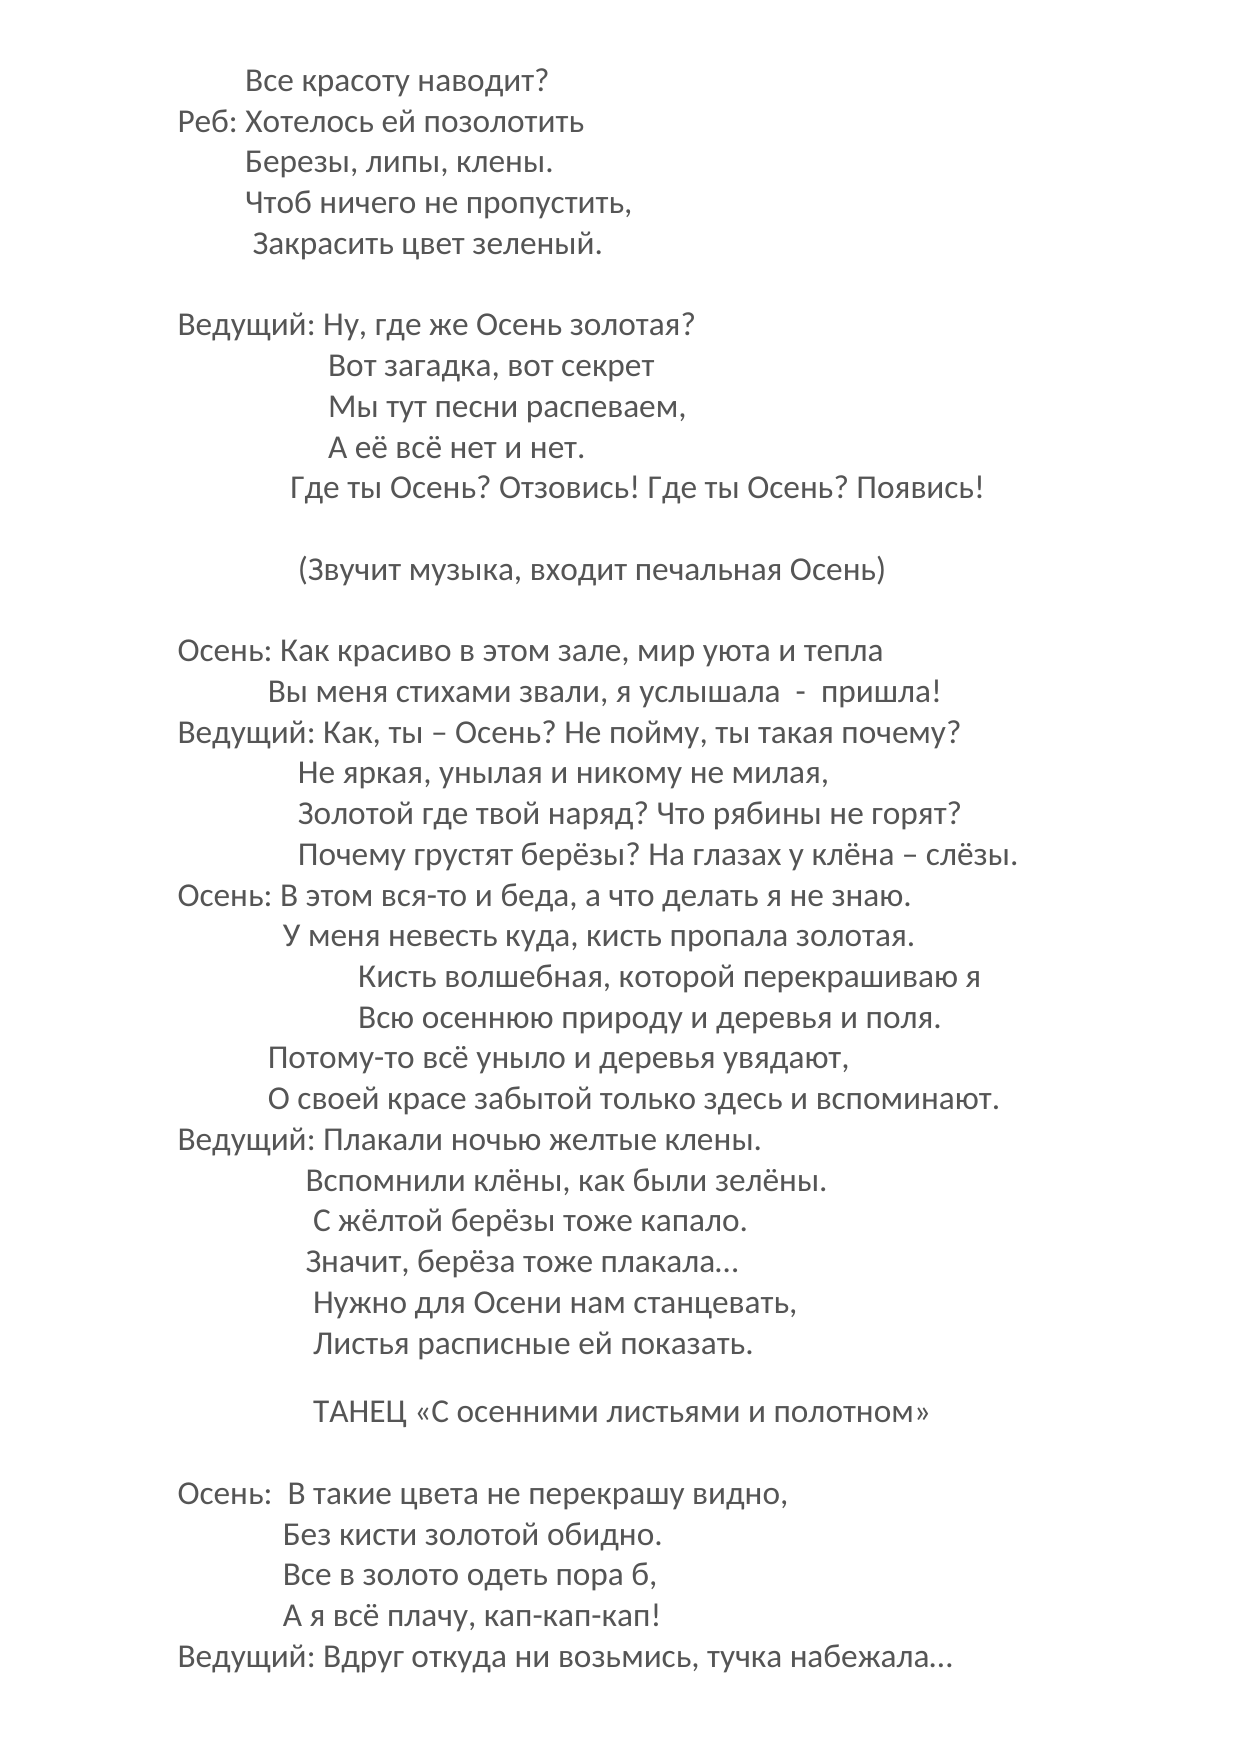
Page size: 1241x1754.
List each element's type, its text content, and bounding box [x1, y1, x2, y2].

text Ведущий: Плакали ночью желтые клены. [177, 1118, 1152, 1159]
text Все красоту наводит? [177, 59, 1152, 100]
text Кисть волшебная, которой перекрашиваю я [177, 955, 1152, 996]
text Березы, липы, клены. [177, 141, 1152, 181]
text Вы меня стихами звали, я услышала - пришла! [177, 670, 1152, 711]
text Осень: В этом вся-то и беда, а что делать я не знаю. [177, 874, 1152, 914]
text С жёлтой берёзы тоже капало. [177, 1199, 1152, 1240]
text Листья расписные ей показать. [177, 1322, 1152, 1362]
text ТАНЕЦ «С осенними листьями и полотном» [177, 1390, 1152, 1431]
text Вспомнили клёны, как были зелёны. [177, 1159, 1152, 1199]
text Все в золото одеть пора б, [177, 1553, 1152, 1594]
text Ведущий: Ну, где же Осень золотая? [177, 303, 1152, 344]
text Мы тут песни распеваем, [177, 385, 1152, 426]
text Закрасить цвет зеленый. [177, 222, 1152, 263]
text Вот загадка, вот секрет [177, 344, 1152, 385]
text Осень: Как красиво в этом зале, мир уюта и тепла [177, 629, 1152, 670]
text Всю осеннюю природу и деревья и поля. [177, 996, 1152, 1037]
text Значит, берёза тоже плакала… [177, 1240, 1152, 1281]
text Без кисти золотой обидно. [177, 1513, 1152, 1553]
text У меня невесть куда, кисть пропала золотая. [177, 914, 1152, 955]
text Нужно для Осени нам станцевать, [177, 1281, 1152, 1322]
text А я всё плачу, кап-кап-кап! [177, 1594, 1152, 1635]
text Где ты Осень? Отзовись! Где ты Осень? Появись! [177, 466, 1152, 507]
text Осень: В такие цвета не перекрашу видно, [177, 1472, 1152, 1513]
text Чтоб ничего не пропустить, [177, 181, 1152, 222]
text А её всё нет и нет. [177, 426, 1152, 466]
text Не яркая, унылая и никому не милая, [177, 751, 1152, 792]
text Почему грустят берёзы? На глазах у клёна – слёзы. [177, 833, 1152, 874]
text Ведущий: Как, ты – Осень? Не пойму, ты такая почему? [177, 711, 1152, 751]
text О своей красе забытой только здесь и вспоминают. [177, 1077, 1152, 1118]
text Золотой где твой наряд? Что рябины не горят? [177, 792, 1152, 833]
text Ведущий: Вдруг откуда ни возьмись, тучка набежала… [177, 1635, 1152, 1676]
text Потому-то всё уныло и деревья увядают, [177, 1037, 1152, 1077]
text (Звучит музыка, входит печальная Осень) [177, 548, 1152, 588]
text Реб: Хотелось ей позолотить [177, 100, 1152, 141]
